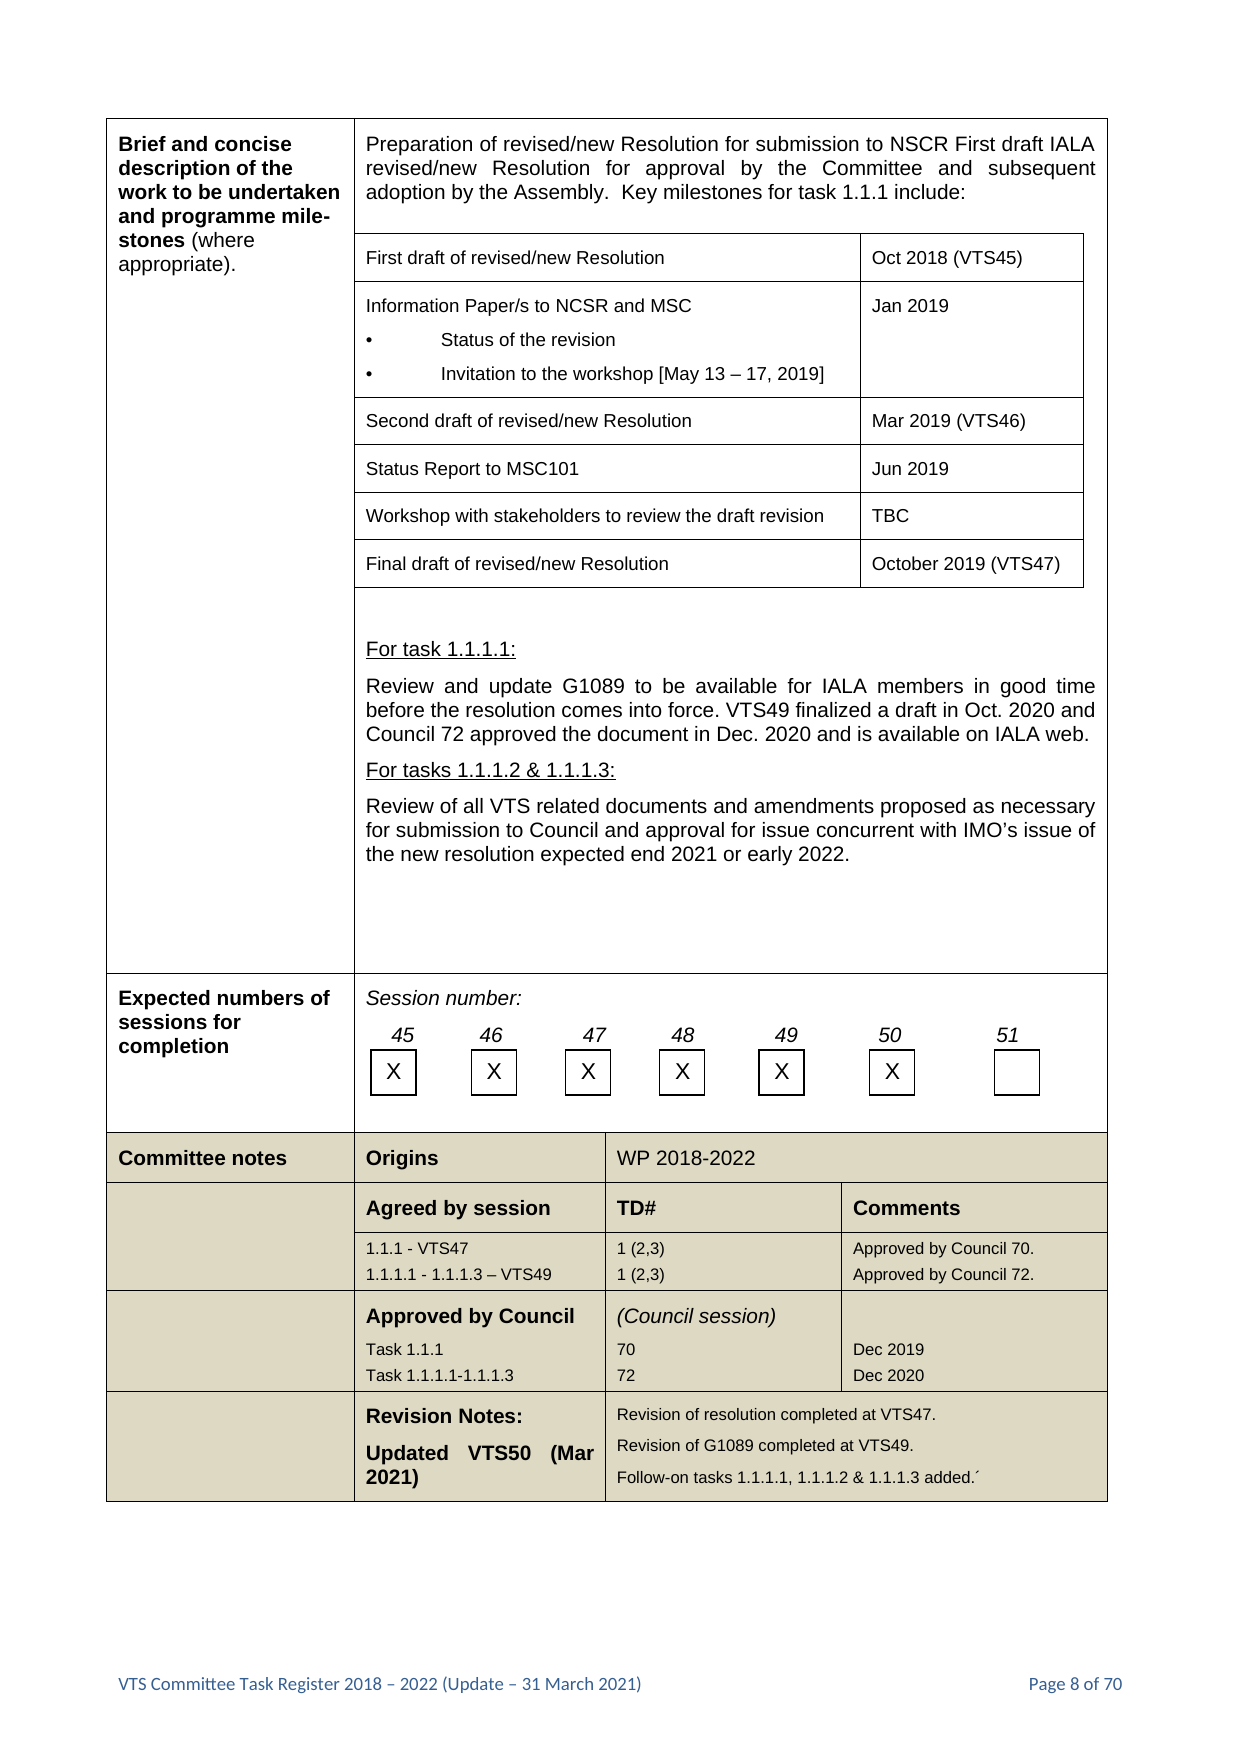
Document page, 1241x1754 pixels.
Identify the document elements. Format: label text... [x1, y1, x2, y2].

table_cell Session number: 45 46 47 48 49 50 51 [355, 974, 1107, 1132]
table_cell Agreed by session [355, 1183, 605, 1232]
table_cell (Council session) 70 72 [606, 1291, 841, 1391]
table_cell 1.1.1 - VTS47 1.1.1.1 - 1.1.1.3 – VTS49 [355, 1233, 605, 1290]
table_cell TD# [606, 1183, 841, 1232]
table_cell Origins [355, 1133, 605, 1182]
table_cell Revision of resolution completed at VTS47. Revision of G1089 completed at VTS49. Follow-on tasks 1.1.1.1, 1.1.1.2 & 1.1.1.3 added.´ [606, 1392, 1107, 1501]
table_cell Comments [842, 1183, 1107, 1232]
table_cell Approved by Council 70. Approved by Council 72. [842, 1233, 1107, 1290]
table_cell Approved by Council Task 1.1.1 Task 1.1.1.1-1.1.1.3 [355, 1291, 605, 1391]
table_cell [107, 1291, 354, 1391]
table_cell [107, 1183, 354, 1290]
table_cell Dec 2019 Dec 2020 [842, 1291, 1107, 1391]
table_cell 1 (2,3) 1 (2,3) [606, 1233, 841, 1290]
table_cell WP 2018-2022 [606, 1133, 1107, 1182]
table_cell Revision Notes: Updated VTS50 (Mar 2021) [355, 1392, 605, 1501]
table_cell [107, 1392, 354, 1501]
table_cell Preparation of revised/new Resolution for submission to NSCR First draft IALA revised/new Resolution for approval by the Committee and subsequent adoption by the Assembly. Key milestones for task 1.1.1 include: For task 1.1.1.1: Review and update G1089 to be available for IALA members in good time before the resolution comes into force. VTS49 finalized a draft in Oct. 2020 and Council 72 approved the document in Dec. 2020 and is available on IALA web. For tasks 1.1.1.2 & 1.1.1.3: Review of all VTS related documents and amendments proposed as necessary for submission to Council and approval for issue concurrent with IMO’s issue of the new resolution expected end 2021 or early 2022. [355, 119, 1107, 972]
table_cell Expected numbers of sessions for completion [107, 974, 354, 1132]
table_cell Brief and concise description of the work to be undertaken and programme milestones (where appropriate). [107, 119, 354, 972]
table_cell Committee notes [107, 1133, 354, 1182]
